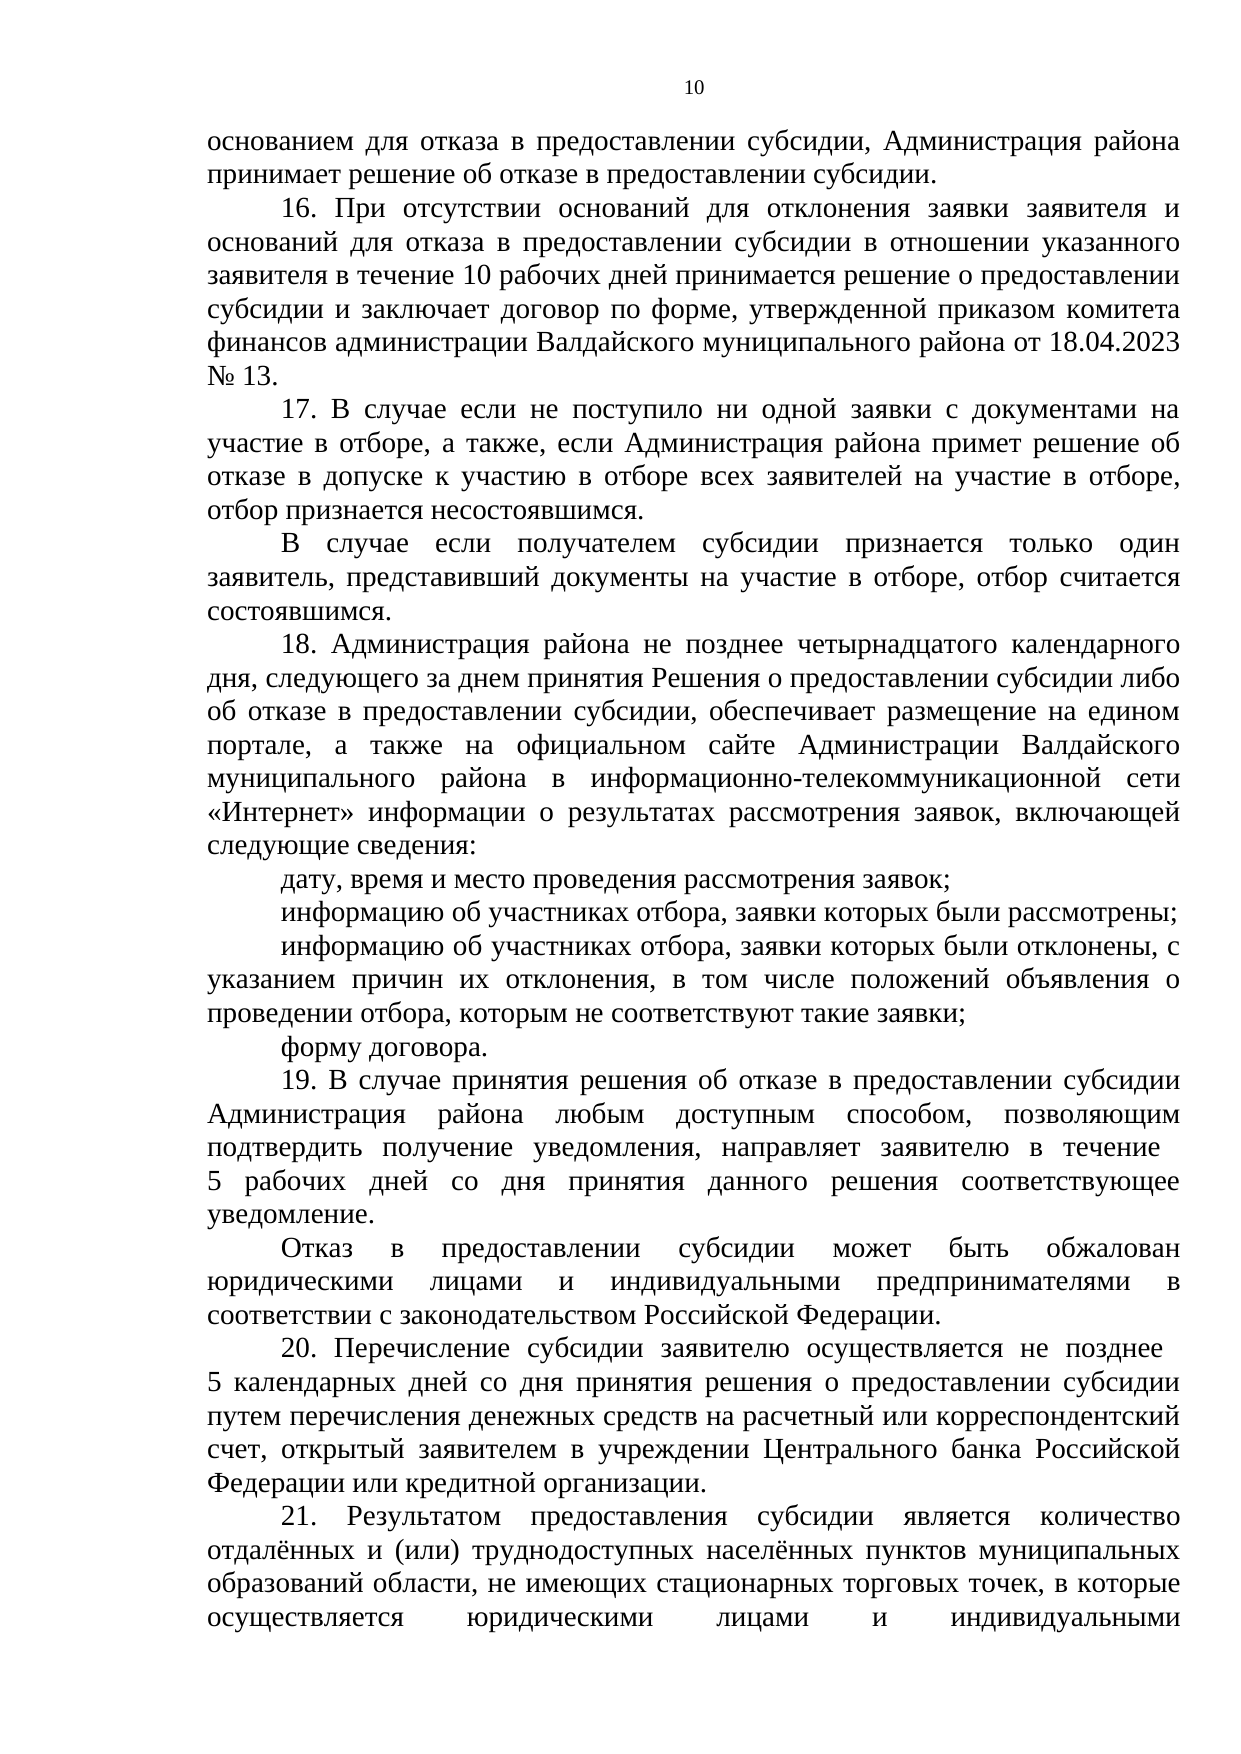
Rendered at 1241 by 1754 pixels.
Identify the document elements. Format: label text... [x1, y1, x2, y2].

text информацию об участниках отбора, заявки которых были рассмотрены; [207, 894, 1181, 928]
text 18. Администрация района не позднее четырнадцатого календарного дня, следующего за днем принятия Решения о предоставлении субсидии либо об отказе в предоставлении субсидии, обеспечивает размещение на едином портале, а также на официальном сайте Администрации Валдайского муниципального района в информационно-телекоммуникационной сети «Интернет» информации о результатах рассмотрения заявок, включающей следующие сведения: [207, 626, 1181, 861]
text дату, время и место проведения рассмотрения заявок; [207, 861, 1181, 894]
text 19. В случае принятия решения об отказе в предоставлении субсидии Администрация района любым доступным способом, позволяющим подтвердить получение уведомления, направляет заявителю в течение 5 рабочих дней со дня принятия данного решения соответствующее уведомление. [207, 1062, 1181, 1230]
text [207, 1498, 1181, 1632]
text Отказ в предоставлении субсидии может быть обжалован юридическими лицами и индивидуальными предпринимателями в соответствии с законодательством Российской Федерации. [207, 1230, 1181, 1331]
text 17. В случае если не поступило ни одной заявки с документами на участие в отборе, а также, если Администрация района примет решение об отказе в допуске к участию в отборе всех заявителей на участие в отборе, отбор признается несостоявшимся. [207, 391, 1181, 526]
text форму договора. [207, 1029, 1181, 1062]
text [207, 123, 1181, 190]
text 20. Перечисление субсидии заявителю осуществляется не позднее 5 календарных дней со дня принятия решения о предоставлении субсидии путем перечисления денежных средств на расчетный или корреспондентский счет, открытый заявителем в учреждении Центрального банка Российской Федерации или кредитной организации. [207, 1331, 1181, 1498]
text В случае если получателем субсидии признается только один заявитель, представивший документы на участие в отборе, отбор считается состоявшимся. [207, 526, 1181, 626]
text 16. При отсутствии оснований для отклонения заявки заявителя и оснований для отказа в предоставлении субсидии в отношении указанного заявителя в течение 10 рабочих дней принимается решение о предоставлении субсидии и заключает договор по форме, утвержденной приказом комитета финансов администрации Валдайского муниципального района от 18.04.2023 № 13. [207, 190, 1181, 391]
text информацию об участниках отбора, заявки которых были отклонены, с указанием причин их отклонения, в том числе положений объявления о проведении отбора, которым не соответствуют такие заявки; [207, 928, 1181, 1029]
